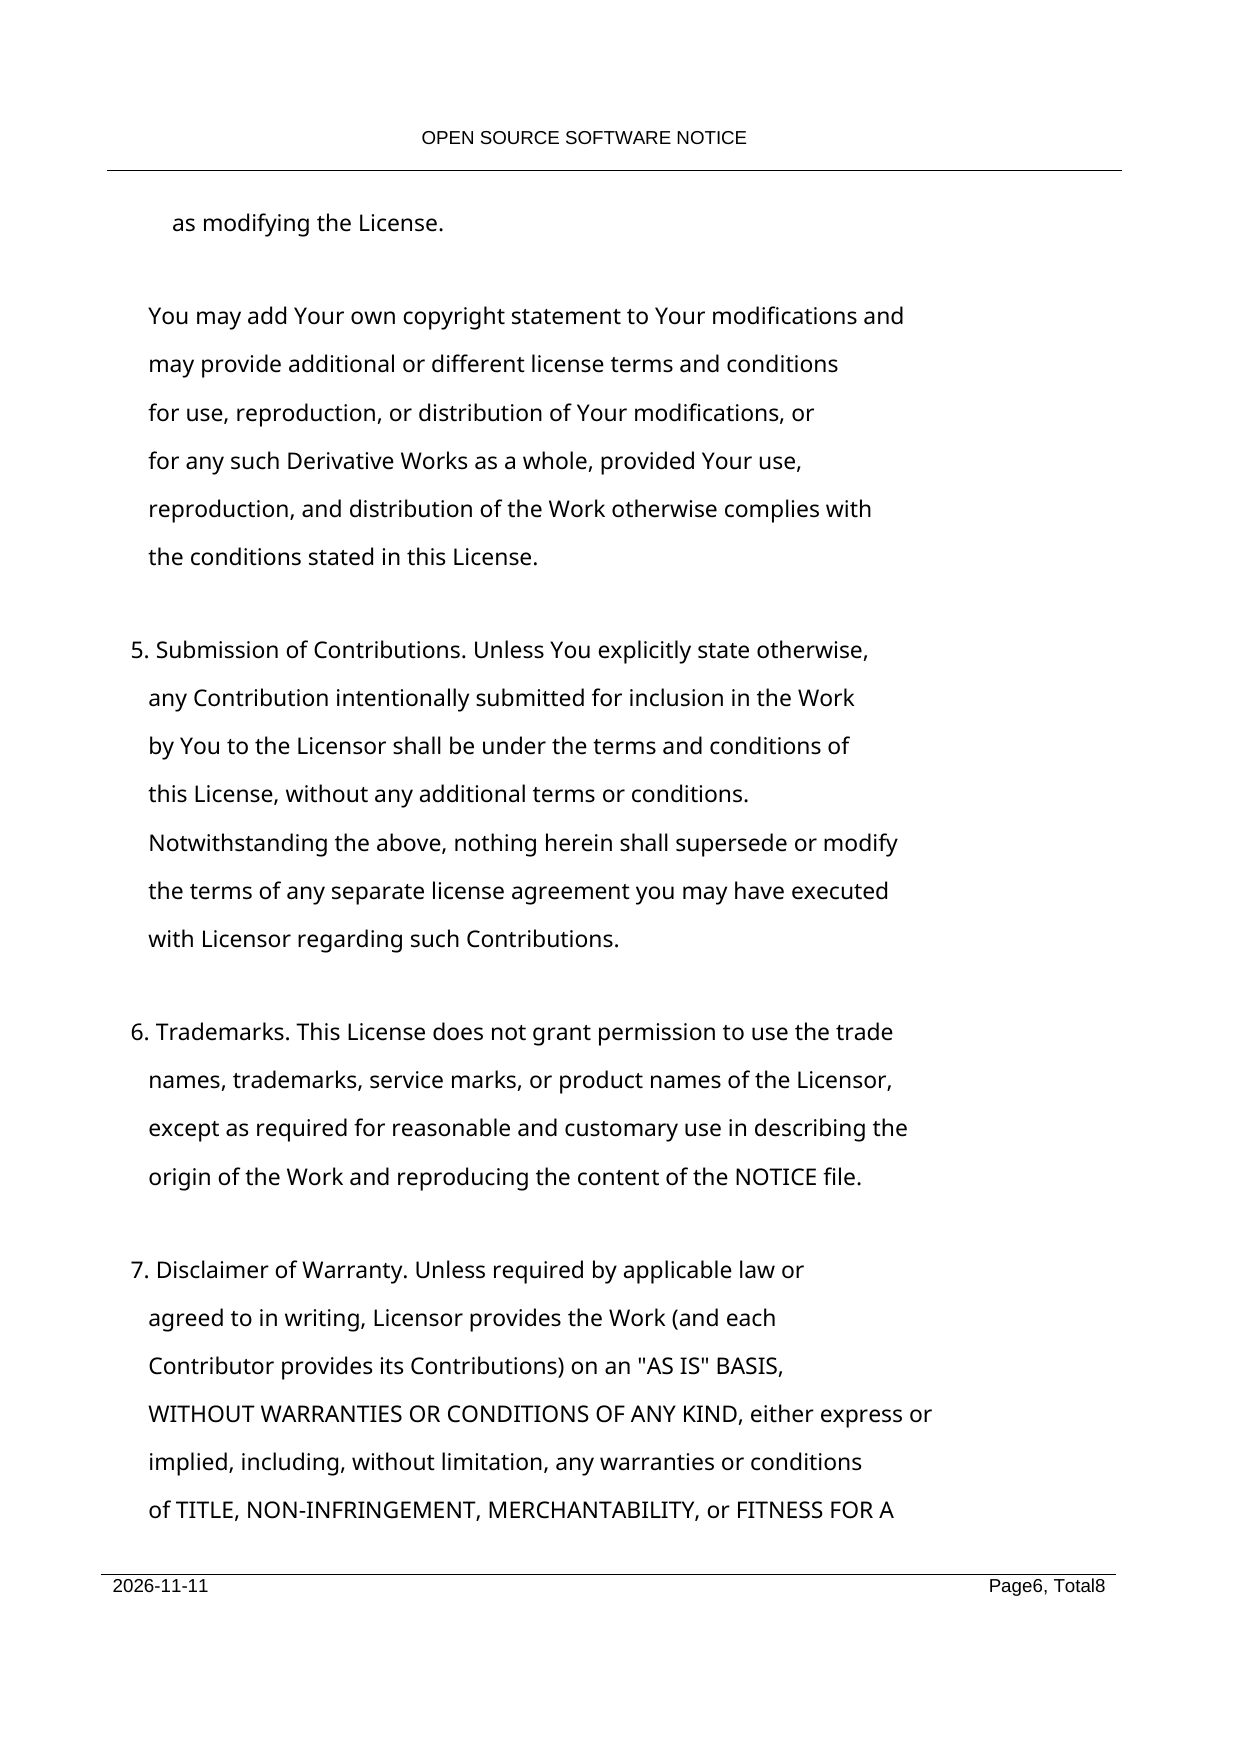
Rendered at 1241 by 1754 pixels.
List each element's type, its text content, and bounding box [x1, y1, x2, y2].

text agreed to in writing, Licensor provides the Work (and each [112, 1301, 1128, 1334]
text as modifying the License. [112, 206, 1128, 239]
text may provide additional or different license terms and conditions [112, 348, 1128, 380]
text 7. Disclaimer of Warranty. Unless required by applicable law or [112, 1253, 1128, 1286]
text for use, reproduction, or distribution of Your modifications, or [112, 396, 1128, 428]
text Notwithstanding the above, nothing herein shall supersede or modify [112, 826, 1128, 858]
text for any such Derivative Works as a whole, provided Your use, [112, 444, 1128, 476]
text origin of the Work and reproducing the content of the NOTICE file. [112, 1160, 1128, 1192]
text of TITLE, NON-INFRINGEMENT, MERCHANTABILITY, or FITNESS FOR A [112, 1494, 1128, 1526]
text 6. Trademarks. This License does not grant permission to use the trade [112, 1015, 1128, 1048]
text Contributor provides its Contributions) on an "AS IS" BASIS, [112, 1349, 1128, 1382]
text with Licensor regarding such Contributions. [112, 922, 1128, 955]
text reproduction, and distribution of the Work otherwise complies with [112, 492, 1128, 524]
text except as required for reasonable and customary use in describing the [112, 1112, 1128, 1144]
text this License, without any additional terms or conditions. [112, 778, 1128, 810]
text You may add Your own copyright statement to Your modifications and [112, 299, 1128, 332]
text implied, including, without limitation, any warranties or conditions [112, 1446, 1128, 1478]
text the terms of any separate license agreement you may have executed [112, 874, 1128, 907]
text WITHOUT WARRANTIES OR CONDITIONS OF ANY KIND, either express or [112, 1397, 1128, 1430]
text the conditions stated in this License. [112, 540, 1128, 573]
text by You to the Licensor shall be under the terms and conditions of [112, 730, 1128, 762]
text 5. Submission of Contributions. Unless You explicitly state otherwise, [112, 633, 1128, 666]
text any Contribution intentionally submitted for inclusion in the Work [112, 682, 1128, 714]
text names, trademarks, service marks, or product names of the Licensor, [112, 1063, 1128, 1096]
